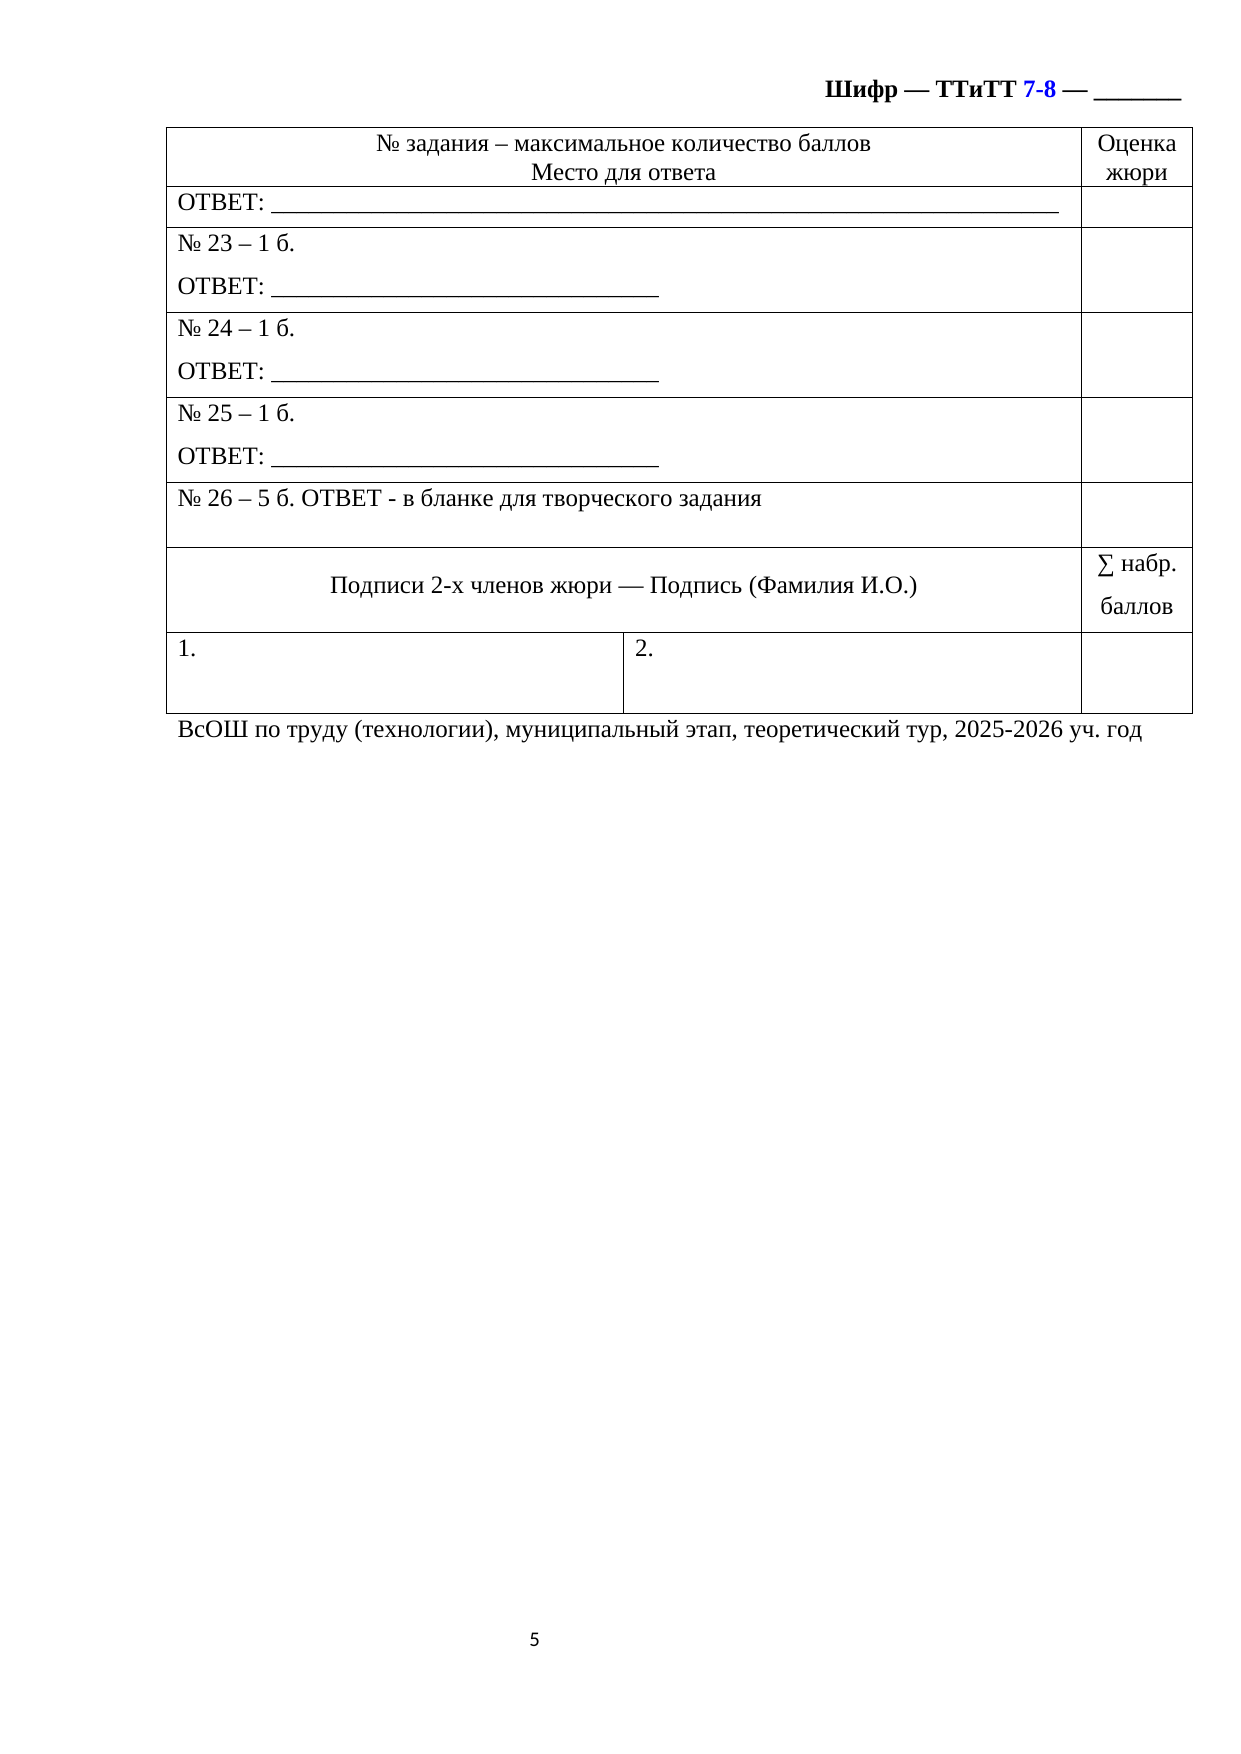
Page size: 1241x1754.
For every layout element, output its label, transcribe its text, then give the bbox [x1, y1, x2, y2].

table_cell 2. [624, 633, 1081, 713]
table_cell № 25 – 1 б. ОТВЕТ: _______________________________ [167, 398, 1081, 482]
table_cell № 26 – 5 б. ОТВЕТ - в бланке для творческого задания [167, 483, 1081, 547]
table_cell [1082, 633, 1192, 713]
table_cell 1. [167, 633, 623, 713]
table_cell [1082, 313, 1192, 397]
table_cell № 23 – 1 б. ОТВЕТ: _______________________________ [167, 228, 1081, 312]
table_cell [1082, 228, 1192, 312]
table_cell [167, 187, 1081, 227]
table_cell [1082, 483, 1192, 547]
table_cell № 24 – 1 б. ОТВЕТ: _______________________________ [167, 313, 1081, 397]
table_cell ∑ набр. баллов [1082, 548, 1192, 632]
table_cell Подписи 2-х членов жюри — Подпись (Фамилия И.О.) [167, 548, 1081, 632]
table_header Оценка жюри [1082, 128, 1192, 186]
table_cell [1082, 187, 1192, 227]
table_header № задания – максимальное количество баллов Место для ответа [167, 128, 1081, 186]
text ВсОШ по труду (технологии), муниципальный этап, теоретический тур, 2025-2026 уч. год [177, 714, 1181, 742]
table_cell [1082, 398, 1192, 482]
